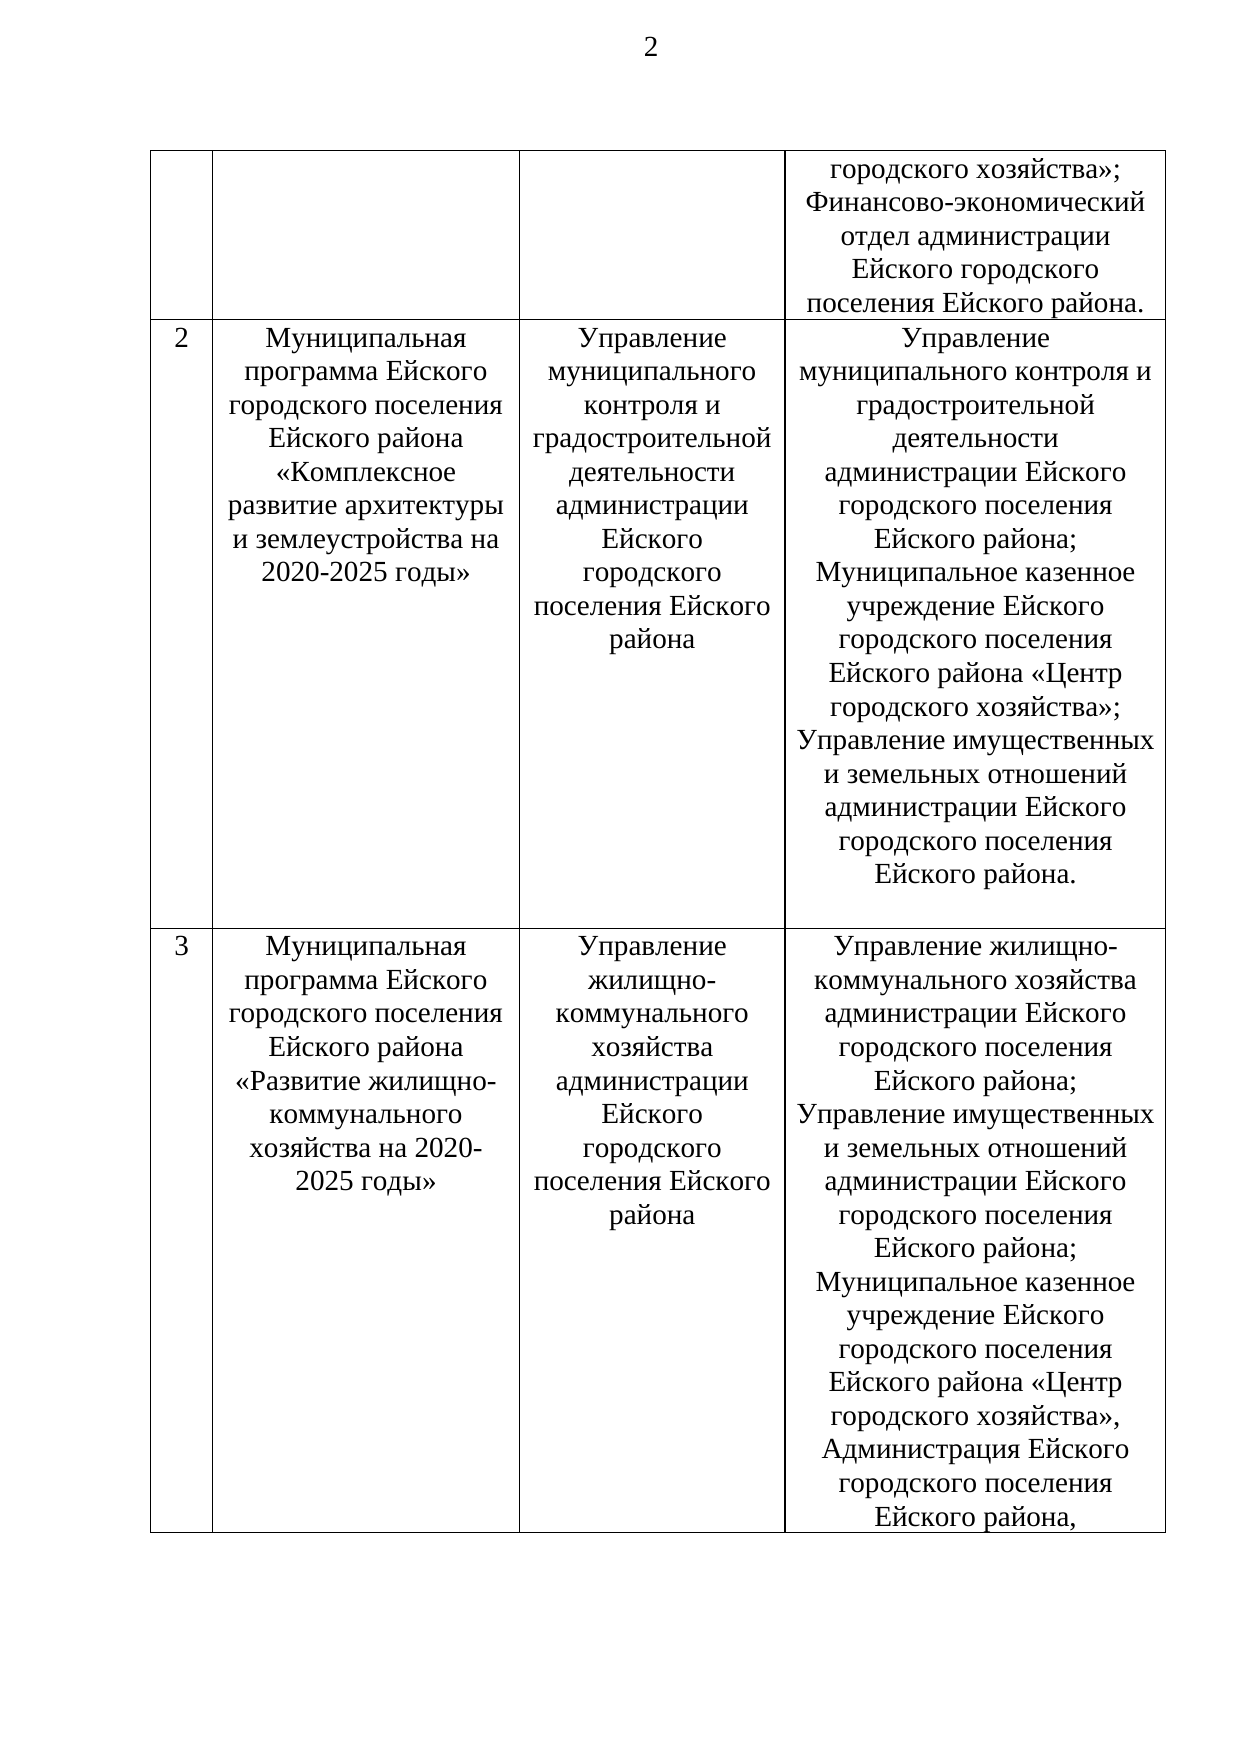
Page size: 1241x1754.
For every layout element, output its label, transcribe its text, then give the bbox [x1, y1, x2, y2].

table_cell 3 [151, 929, 212, 1532]
table_cell Управление муниципального контроля и градостроительной деятельности администрации Ейского городского поселения Ейского района; Муниципальное казенное учреждение Ейского городского поселения Ейского района «Центр городского хозяйства»; Управление имущественных и земельных отношений администрации Ейского городского поселения Ейского района. [786, 320, 1165, 927]
table_cell 1 [151, 151, 212, 319]
table_cell Управление муниципального контроля и градостроительной деятельности администрации Ейского городского поселения Ейского района [520, 320, 784, 927]
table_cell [213, 151, 519, 319]
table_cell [520, 929, 784, 1532]
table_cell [213, 929, 519, 1532]
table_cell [786, 929, 1165, 1532]
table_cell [520, 151, 784, 319]
table_cell Муниципальная программа Ейского городского поселения Ейского района «Комплексное развитие архитектуры и землеустройства на 2020-2025 годы» [213, 320, 519, 927]
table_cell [786, 151, 1165, 319]
table_cell 2 [151, 320, 212, 927]
